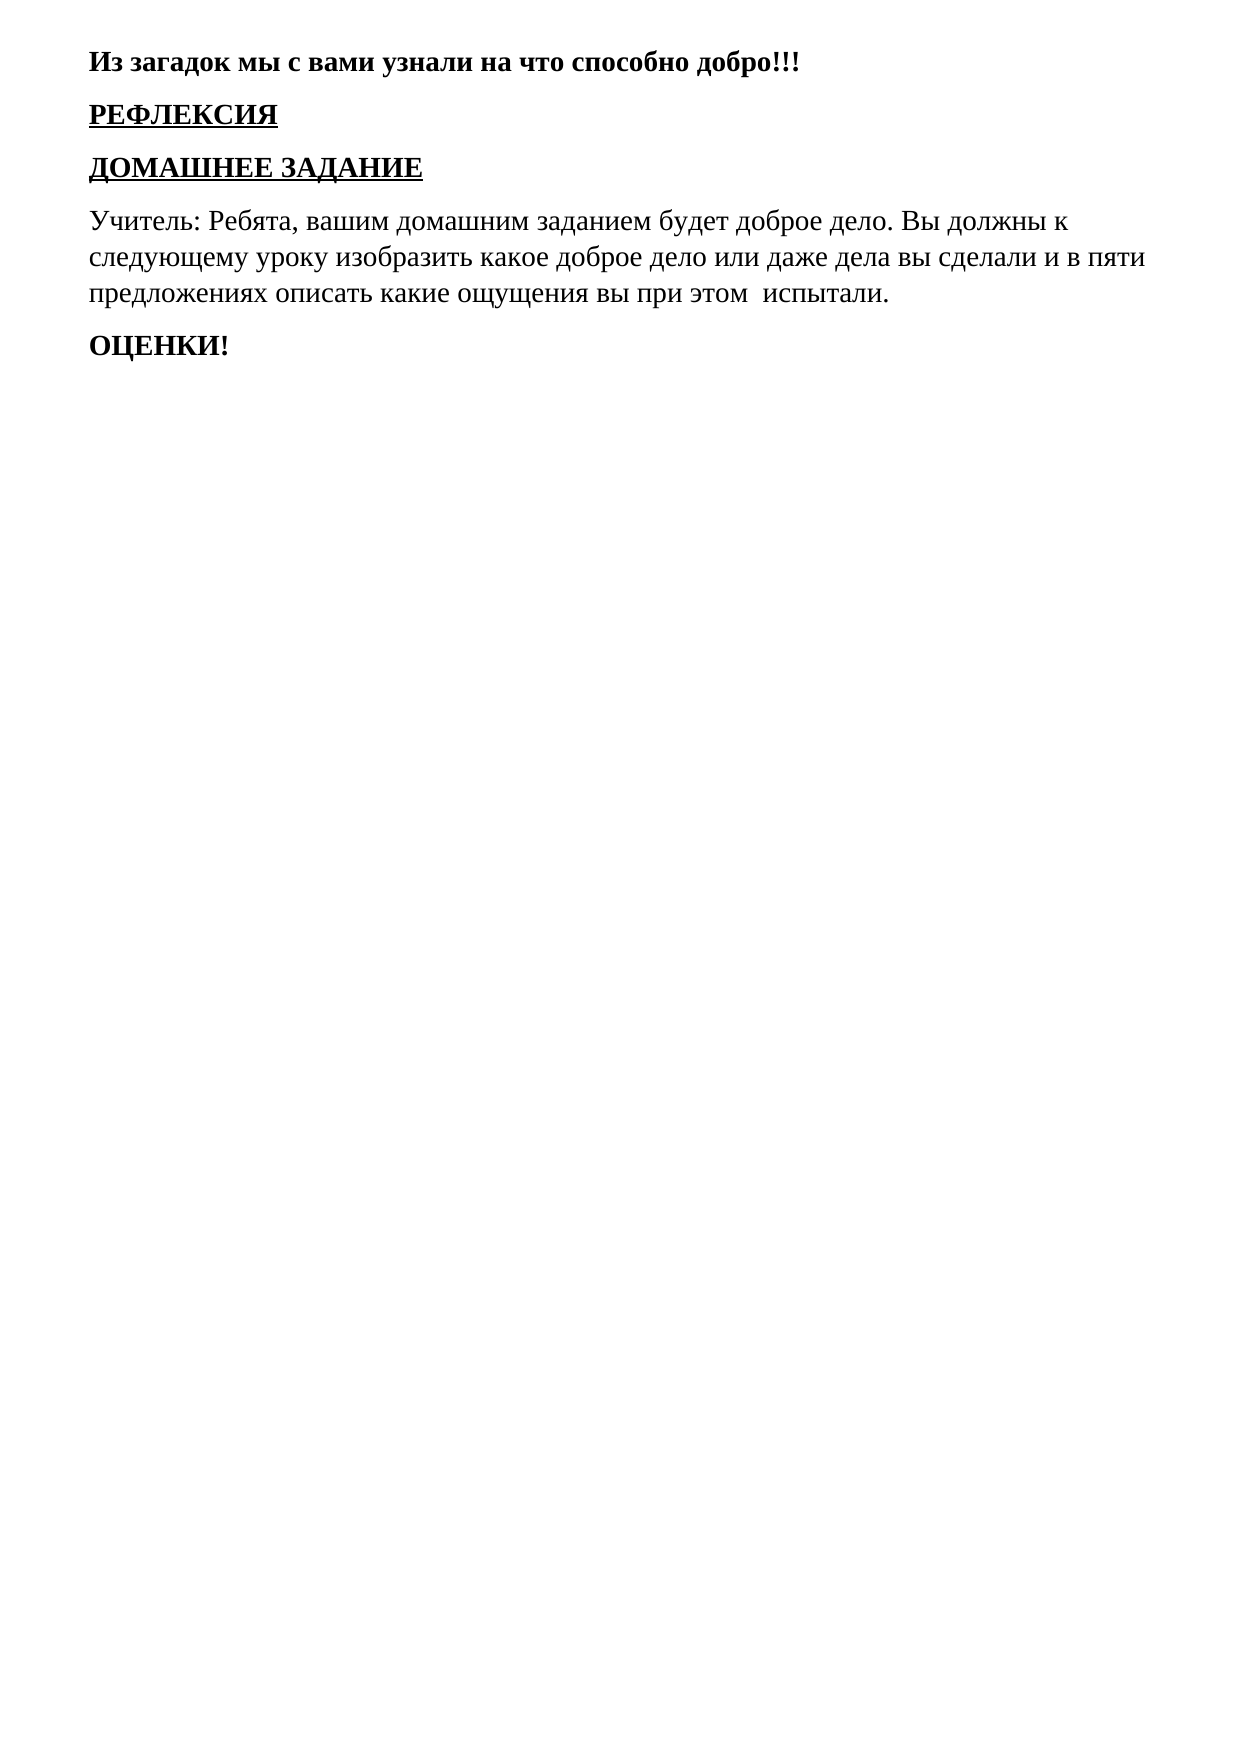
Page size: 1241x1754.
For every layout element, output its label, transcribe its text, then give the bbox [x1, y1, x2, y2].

text Учитель: Ребята, вашим домашним заданием будет доброе дело. Вы должны к следующему уроку изобразить какое доброе дело или даже дела вы сделали и в пяти предложениях описать какие ощущения вы при этом испытали. [88, 203, 1152, 309]
text ОЦЕНКИ! [88, 328, 1152, 361]
text ДОМАШНЕЕ ЗАДАНИЕ [88, 150, 1152, 183]
text Из загадок мы с вами узнали на что способно добро!!! [88, 44, 1152, 78]
text РЕФЛЕКСИЯ [88, 97, 1152, 131]
